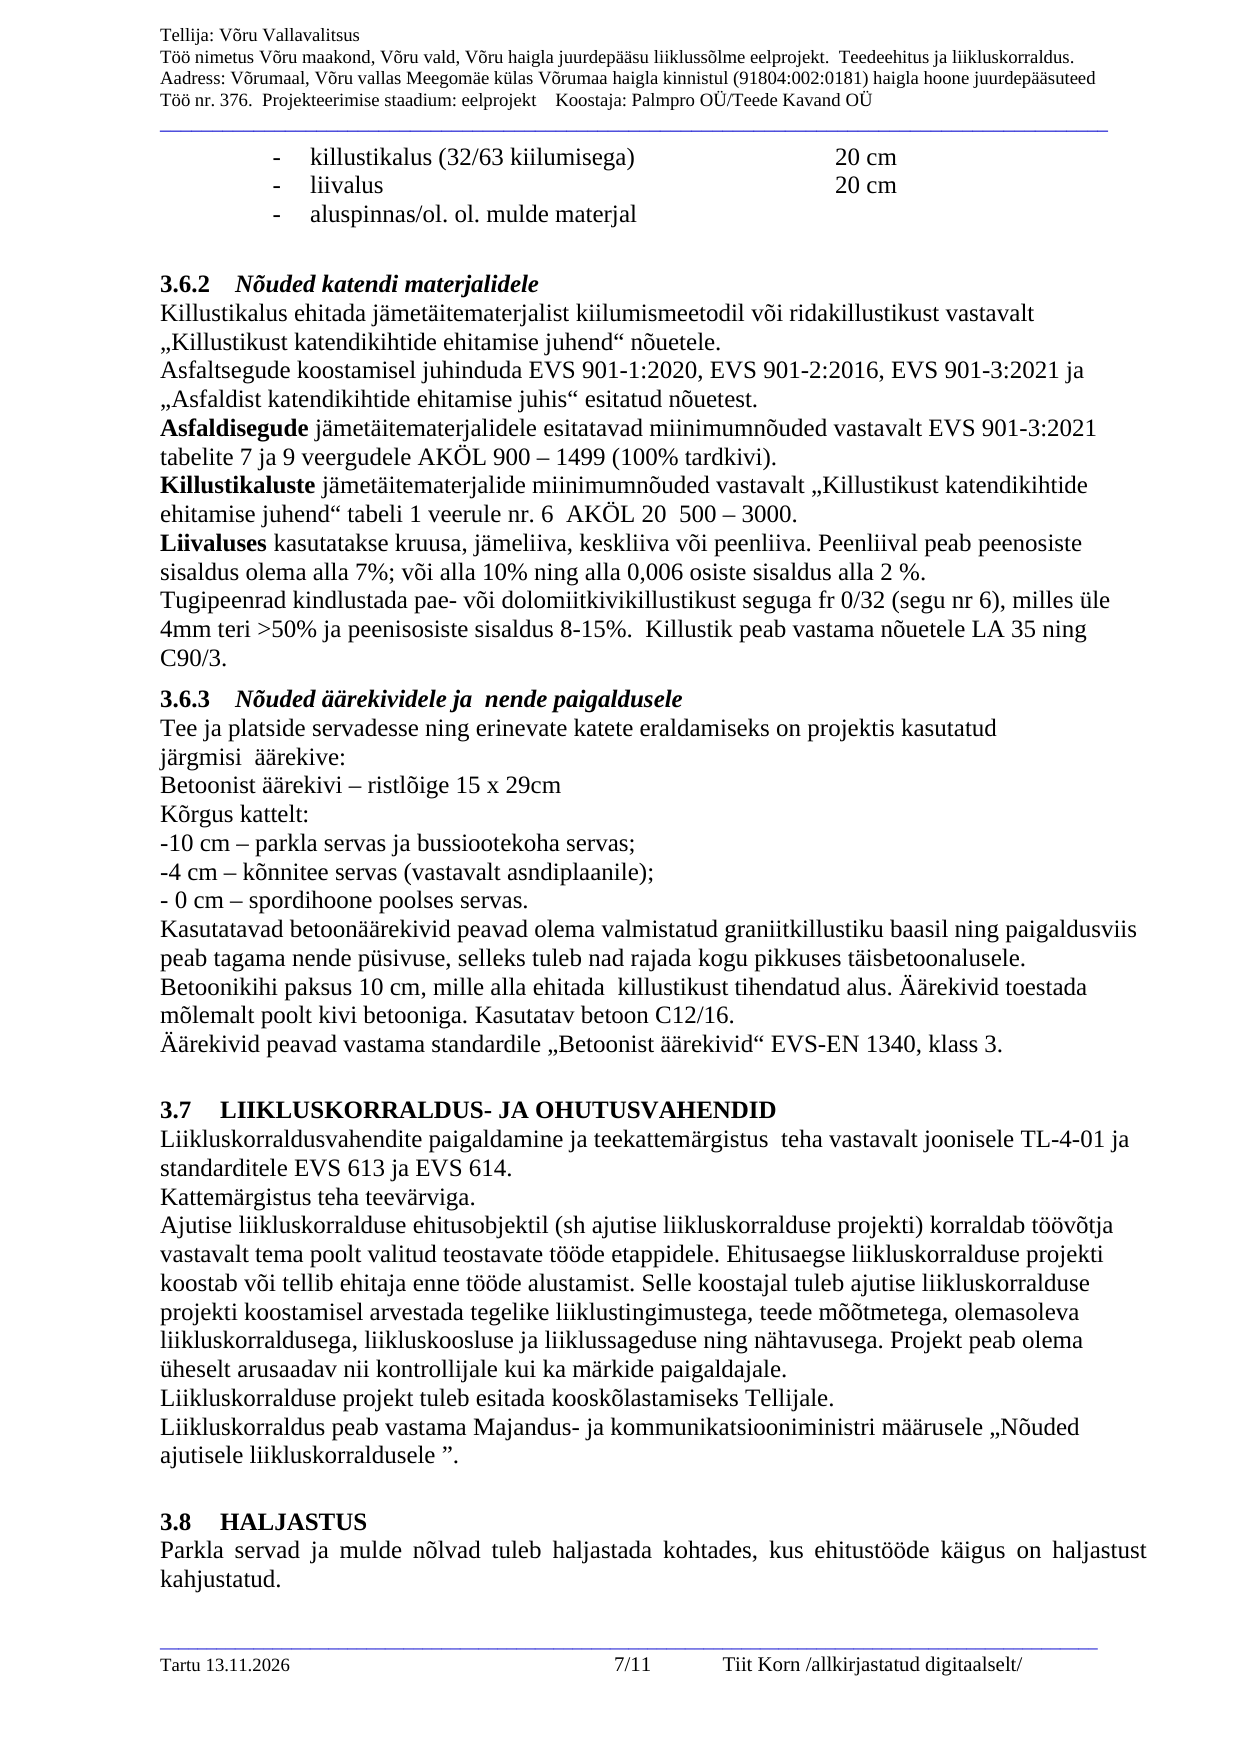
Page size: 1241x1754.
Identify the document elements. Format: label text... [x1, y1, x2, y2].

text Betoonist äärekivi – ristlõige 15 x 29cm [160, 770, 1152, 799]
text Tee ja platside servadesse ning erinevate katete eraldamiseks on projektis kasutatud [160, 713, 1152, 742]
text -4 cm – kõnnitee servas (vastavalt asndiplaanile); [160, 857, 1152, 885]
text Asfaltsegude koostamisel juhinduda EVS 901-1:2020, EVS 901-2:2016, EVS 901-3:2021 ja „Asfaldist katendikihtide ehitamise juhis“ esitatud nõuetest. [160, 355, 1152, 413]
text Äärekivid peavad vastama standardile „Betoonist äärekivid“ EVS-EN 1340, klass 3. [160, 1029, 1152, 1058]
subtitle Nõuded katendi materjalidele [160, 269, 1152, 298]
list - liivalus 20 cm [272, 170, 1186, 199]
subtitle Haljastus [160, 1507, 1152, 1535]
text Kõrgus kattelt: [160, 799, 1152, 828]
text Betoonikihi paksus 10 cm, mille alla ehitada killustikust tihendatud alus. Äärekivid toestada mõlemalt poolt kivi betooniga. Kasutatav betoon C12/16. [160, 972, 1152, 1029]
text Asfaldisegude jämetäitematerjalidele esitatavad miinimumnõuded vastavalt EVS 901-3:2021 tabelite 7 ja 9 veergudele AKÖL 900 – 1499 (100% tardkivi). [160, 413, 1152, 470]
text Liikluskorralduse projekt tuleb esitada kooskõlastamiseks Tellijale. [160, 1383, 1152, 1412]
text järgmisi äärekive: [160, 742, 1152, 770]
text Parkla servad ja mulde nõlvad tuleb haljastada kohtades, kus ehitustööde käigus on haljastust kahjustatud. [160, 1535, 1147, 1593]
list - killustikalus (32/63 kiilumisega) 20 cm [272, 142, 1186, 170]
text Kasutatavad betoonäärekivid peavad olema valmistatud graniitkillustiku baasil ning paigaldusviis peab tagama nende püsivuse, selleks tuleb nad rajada kogu pikkuses täisbetoonalusele. [160, 914, 1152, 972]
text Killustikaluste jämetäitematerjalide miinimumnõuded vastavalt „Killustikust katendikihtide ehitamise juhend“ tabeli 1 veerule nr. 6 AKÖL 20 500 – 3000. [160, 470, 1152, 528]
text - 0 cm – spordihoone poolses servas. [160, 885, 1152, 914]
text Killustikalus ehitada jämetäitematerjalist kiilumismeetodil või ridakillustikust vastavalt „Killustikust katendikihtide ehitamise juhend“ nõuetele. [160, 298, 1152, 355]
text Ajutise liikluskorralduse ehitusobjektil (sh ajutise liikluskorralduse projekti) korraldab töövõtja vastavalt tema poolt valitud teostavate tööde etappidele. Ehitusaegse liikluskorralduse projekti koostab või tellib ehitaja enne tööde alustamist. Selle koostajal tuleb ajutise liikluskorralduse projekti koostamisel arvestada tegelike liiklustingimustega, teede mõõtmetega, olemasoleva liikluskorraldusega, liikluskoosluse ja liiklussageduse ning nähtavusega. Projekt peab olema üheselt arusaadav nii kontrollijale kui ka märkide paigaldajale. [160, 1210, 1152, 1383]
text -10 cm – parkla servas ja bussiootekoha servas; [160, 828, 1152, 857]
text Liivaluses kasutatakse kruusa, jämeliiva, keskliiva või peenliiva. Peenliival peab peenosiste sisaldus olema alla 7%; või alla 10% ning alla 0,006 osiste sisaldus alla 2 %. [160, 528, 1152, 585]
text Liikluskorraldus peab vastama Majandus- ja kommunikatsiooniministri määrusele „Nõuded ajutisele liikluskorraldusele ”. [160, 1412, 1152, 1469]
subtitle Nõuded äärekividele ja nende paigaldusele [160, 684, 1152, 713]
text Tugipeenrad kindlustada pae- või dolomiitkivikillustikust seguga fr 0/32 (segu nr 6), milles üle 4mm teri >50% ja peenisosiste sisaldus 8-15%. Killustik peab vastama nõuetele LA 35 ning C90/3. [160, 585, 1152, 672]
text Kattemärgistus teha teevärviga. [160, 1182, 1152, 1210]
text Liikluskorraldusvahendite paigaldamine ja teekattemärgistus teha vastavalt joonisele TL-4-01 ja standarditele EVS 613 ja EVS 614. [160, 1124, 1152, 1182]
subtitle Liikluskorraldus- ja ohutusvahendid [160, 1095, 1152, 1124]
list - aluspinnas/ol. ol. mulde materjal [272, 199, 1186, 228]
